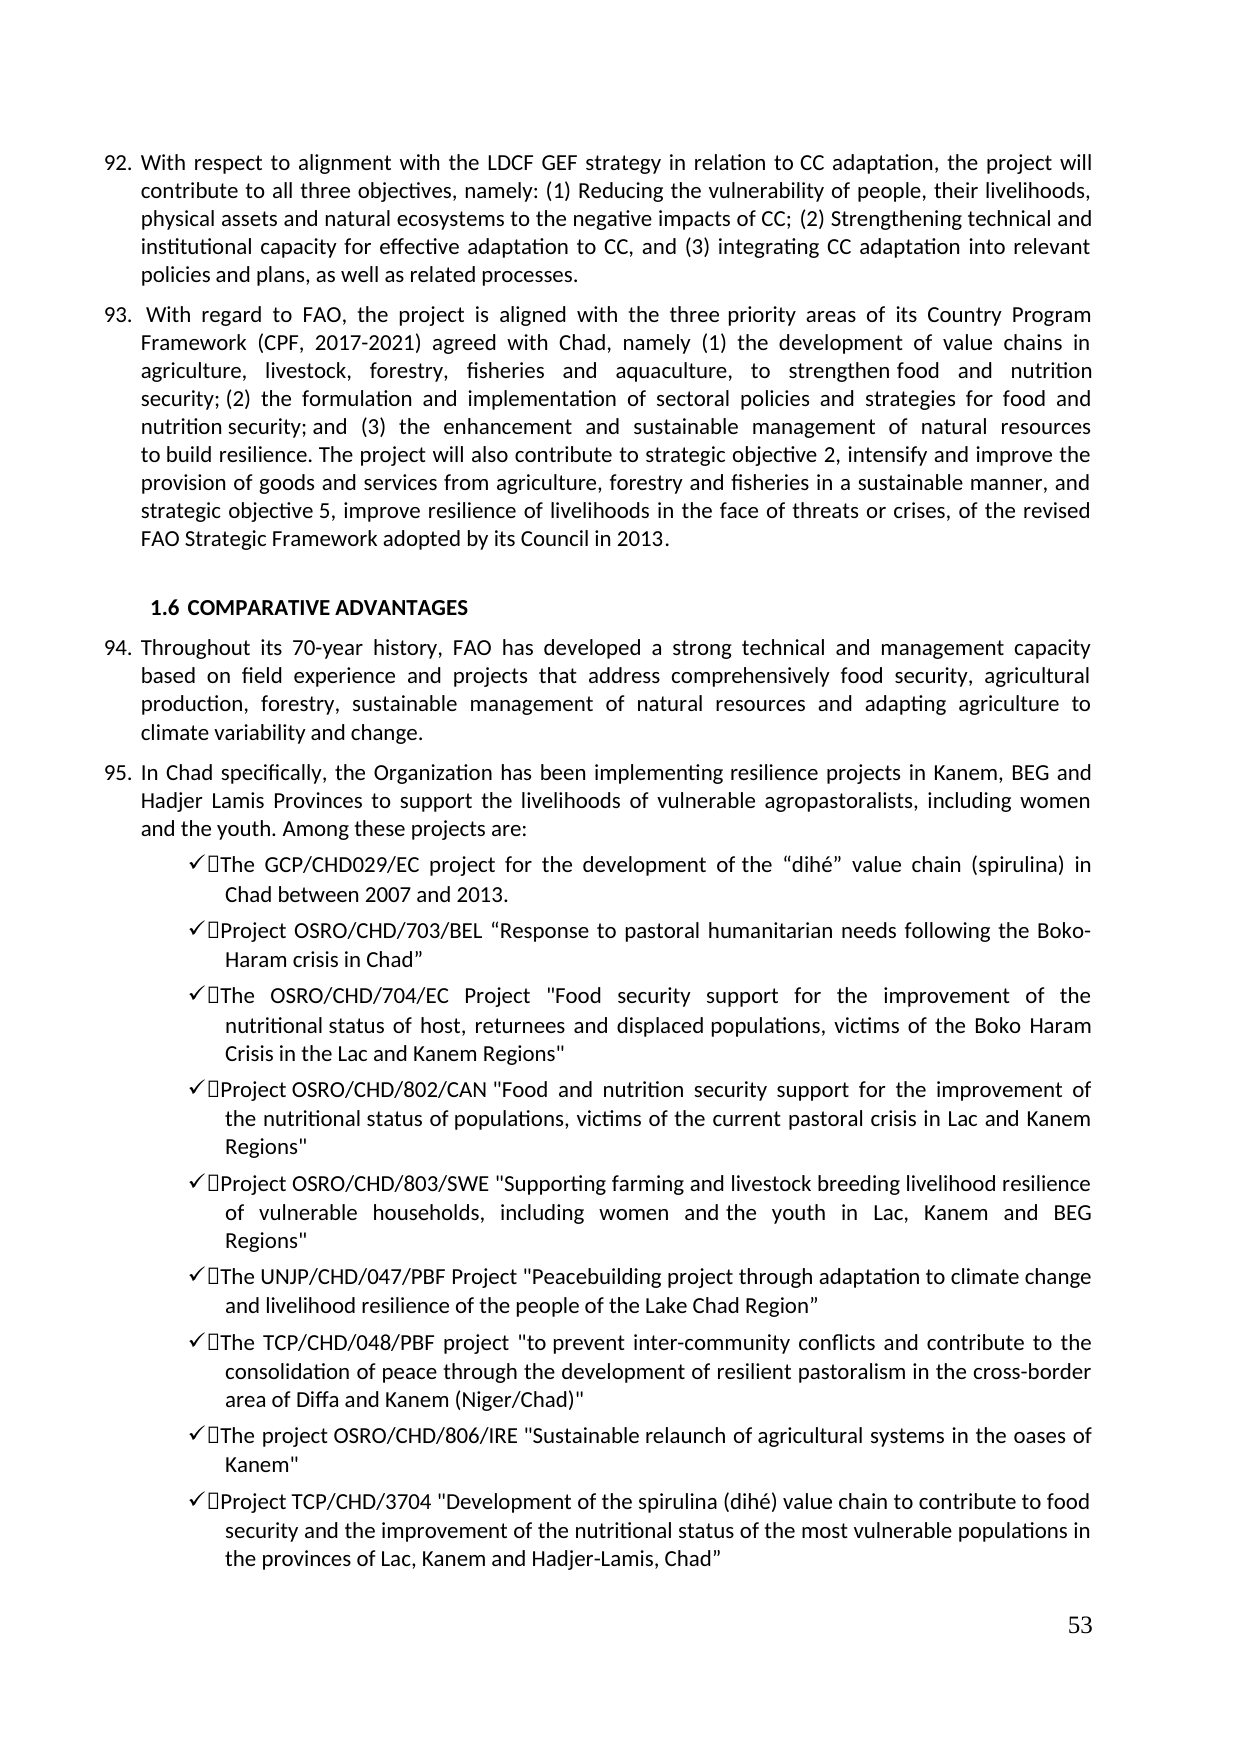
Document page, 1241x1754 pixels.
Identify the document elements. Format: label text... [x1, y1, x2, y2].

text The project OSRO/CHD/806/IRE "Sustainable relaunch of agricultural systems in the oases of Kanem" [187, 1419, 1092, 1478]
text The UNJP/CHD/047/PBF Project "Peacebuilding project through adaptation to climate change and livelihood resilience of the people of the Lake Chad Region” [187, 1260, 1092, 1319]
text The GCP/CHD029/EC project for the development of the “dihé” value chain (spirulina) in Chad between 2007 and 2013. [187, 848, 1092, 908]
text The OSRO/CHD/704/EC Project "Food security support for the improvement of the nutritional status of host, returnees and displaced populations, victims of the Boko Haram Crisis in the Lac and Kanem Regions" [187, 979, 1092, 1067]
text The TCP/CHD/048/PBF project "to prevent inter-community conflicts and contribute to the consolidation of peace through the development of resilient pastoralism in the cross-border area of ​​Diffa and Kanem (Niger/Chad)" [187, 1326, 1092, 1413]
text Project OSRO/CHD/803/SWE "Supporting farming and livestock breeding livelihood resilience of vulnerable households, including women and the youth in Lac, Kanem and BEG Regions" [187, 1167, 1092, 1254]
list Throughout its 70-year history, FAO has developed a strong technical and management capacity based on field experience and projects that address comprehensively food security, agricultural production, forestry, sustainable management of natural resources and adapting agriculture to climate variability and change. [103, 633, 1092, 746]
list In Chad specifically, the Organization has been implementing resilience projects in Kanem, BEG and Hadjer Lamis Provinces to support the livelihoods of vulnerable agropastoralists, including women and the youth. Among these projects are: [103, 758, 1092, 842]
list With regard to FAO, the project is aligned with the three priority areas of its Country Program Framework (CPF, 2017-2021) agreed with Chad, namely (1) the development of value chains in agriculture, livestock, forestry, fisheries and aquaculture, to strengthen food and nutrition security; (2) the formulation and implementation of sectoral policies and strategies for food and nutrition security; and (3) the enhancement and sustainable management of natural resources to build resilience. The project will also contribute to strategic objective 2, intensify and improve the provision of goods and services from agriculture, forestry and fisheries in a sustainable manner, and strategic objective 5, improve resilience of livelihoods in the face of threats or crises, of the revised FAO Strategic Framework adopted by its Council in 2013. [103, 300, 1092, 552]
subtitle COMPARATIVE ADVANTAGES [150, 593, 1092, 621]
text Project OSRO/CHD/703/BEL “Response to pastoral humanitarian needs following the Boko-Haram crisis in Chad” [187, 914, 1092, 973]
text Project TCP/CHD/3704 "Development of the spirulina (dihé) value chain to contribute to food security and the improvement of the nutritional status of the most vulnerable populations in the provinces of Lac, Kanem and Hadjer-Lamis, Chad” [187, 1485, 1092, 1572]
text Project OSRO/CHD/802/CAN "Food and nutrition security support for the improvement of the nutritional status of populations, victims of the current pastoral crisis in Lac and Kanem Regions" [187, 1073, 1092, 1160]
list With respect to alignment with the LDCF GEF strategy in relation to CC adaptation, the project will contribute to all three objectives, namely: (1) Reducing the vulnerability of people, their livelihoods, physical assets and natural ecosystems to the negative impacts of CC; (2) Strengthening technical and institutional capacity for effective adaptation to CC, and (3) integrating CC adaptation into relevant policies and plans, as well as related processes. [103, 148, 1092, 288]
